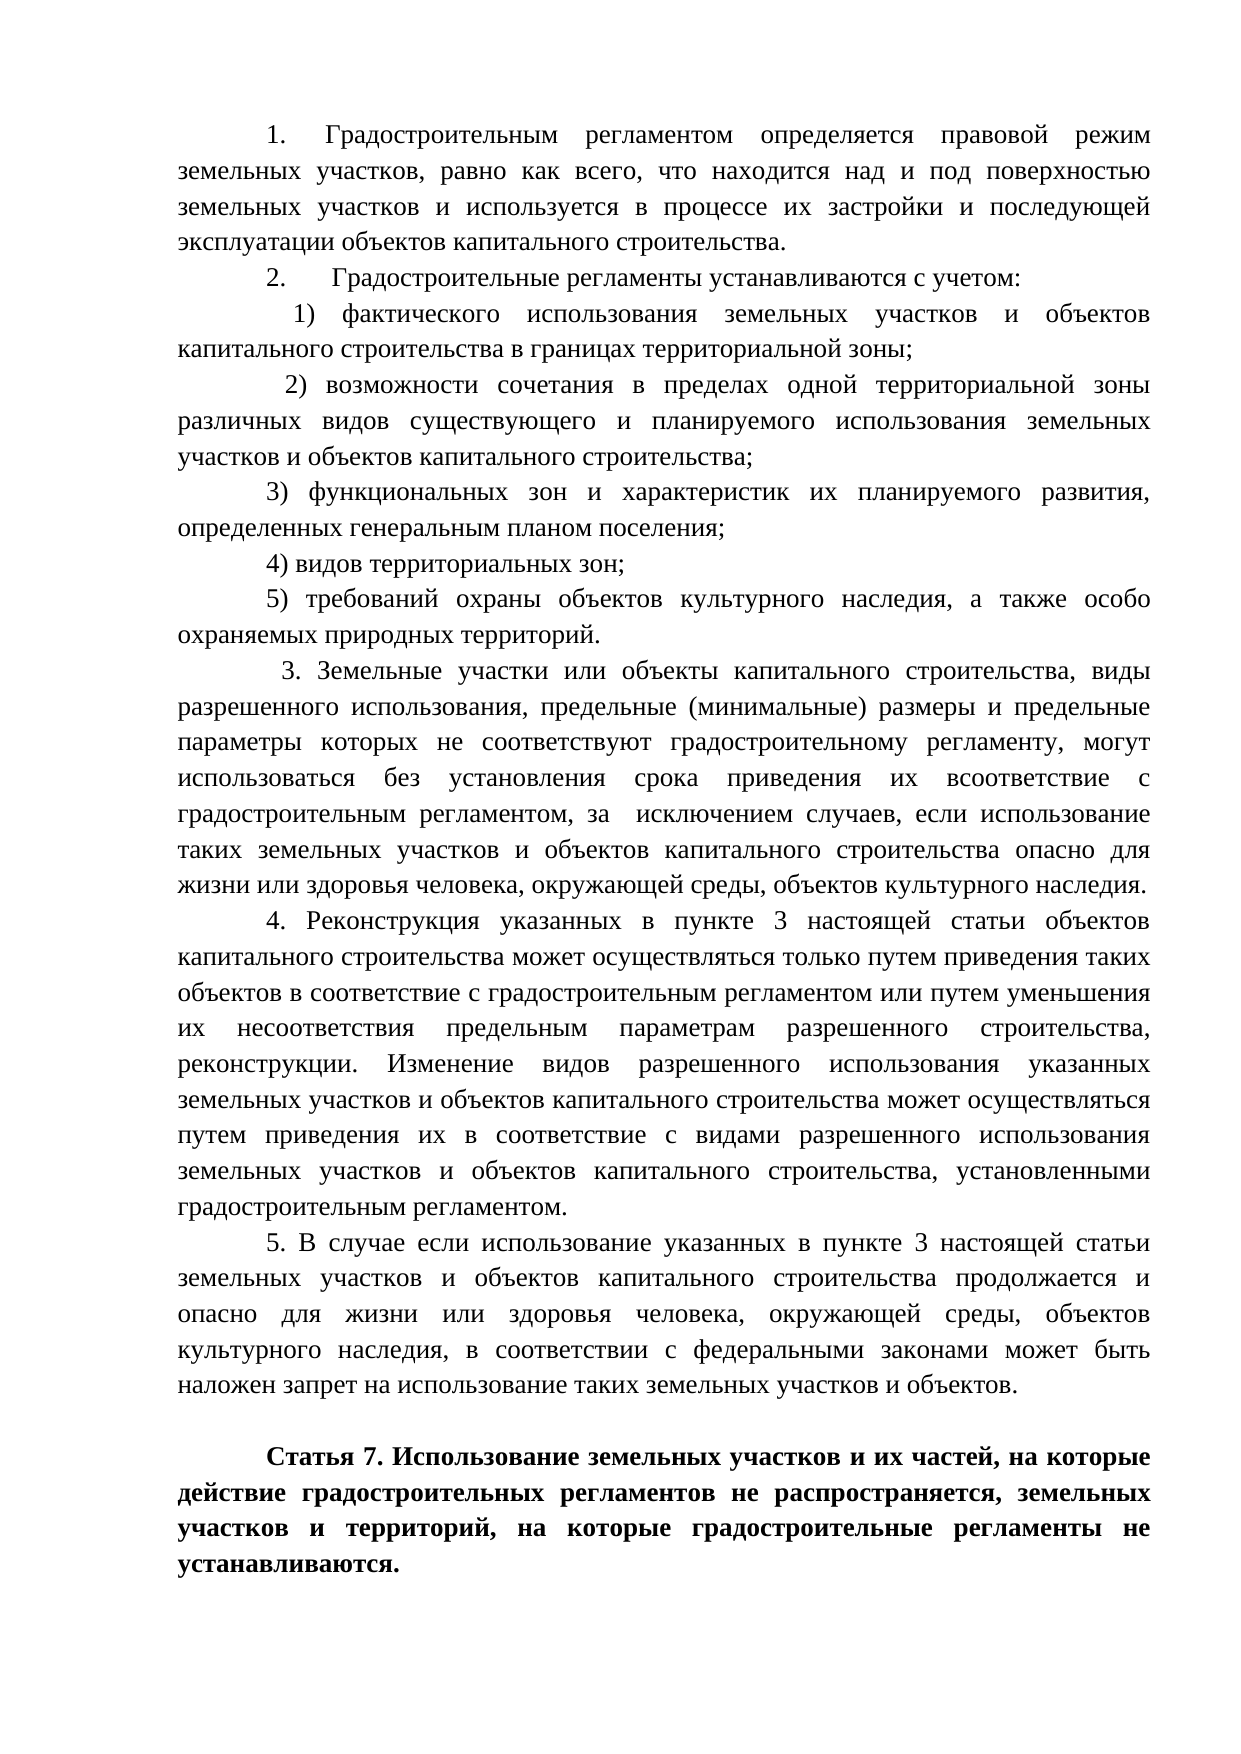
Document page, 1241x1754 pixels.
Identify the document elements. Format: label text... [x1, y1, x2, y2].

text 2) возможности сочетания в пределах одной территориальной зоны различных видов существующего и планируемого использования земельных участков и объектов капитального строительства; [177, 368, 1152, 471]
text 1. Градостроительным регламентом определяется правовой режим земельных участков, равно как всего, что находится над и под поверхностью земельных участков и используется в процессе их застройки и последующей эксплуатации объектов капитального строительства. [177, 118, 1152, 256]
text 2. Градостроительные регламенты устанавливаются с учетом: [177, 261, 1152, 292]
text 5) требований охраны объектов культурного наследия, а также особо охраняемых природных территорий. [177, 583, 1152, 649]
text Статья 7. Использование земельных участков и их частей, на которые действие градостроительных регламентов не распространяется, земельных участков и территорий, на которые градостроительные регламенты не устанавливаются. [177, 1440, 1152, 1578]
text 1) фактического использования земельных участков и объектов капитального строительства в границах территориальной зоны; [177, 297, 1152, 364]
text 4. Реконструкция указанных в пункте 3 настоящей статьи объектов капитального строительства может осуществляться только путем приведения таких объектов в соответствие с градостроительным регламентом или путем уменьшения их несоответствия предельным параметрам разрешенного строительства, реконструкции. Изменение видов разрешенного использования указанных земельных участков и объектов капитального строительства может осуществляться путем приведения их в соответствие с видами разрешенного использования земельных участков и объектов капитального строительства, установленными градостроительным регламентом. [177, 904, 1152, 1221]
text 4) видов территориальных зон; [177, 547, 1152, 578]
text 5. В случае если использование указанных в пункте 3 настоящей статьи земельных участков и объектов капитального строительства продолжается и опасно для жизни или здоровья человека, окружающей среды, объектов культурного наследия, в соответствии с федеральными законами может быть наложен запрет на использование таких земельных участков и объектов. [177, 1226, 1152, 1400]
text 3. Земельные участки или объекты капитального строительства, виды разрешенного использования, предельные (минимальные) размеры и предельные параметры которых не соответствуют градостроительному регламенту, могут использоваться без установления срока приведения их всоответствие с градостроительным регламентом, за исключением случаев, если использование таких земельных участков и объектов капитального строительства опасно для жизни или здоровья человека, окружающей среды, объектов культурного наследия. [177, 654, 1152, 899]
text 3) функциональных зон и характеристик их планируемого развития, определенных генеральным планом поселения; [177, 475, 1152, 542]
